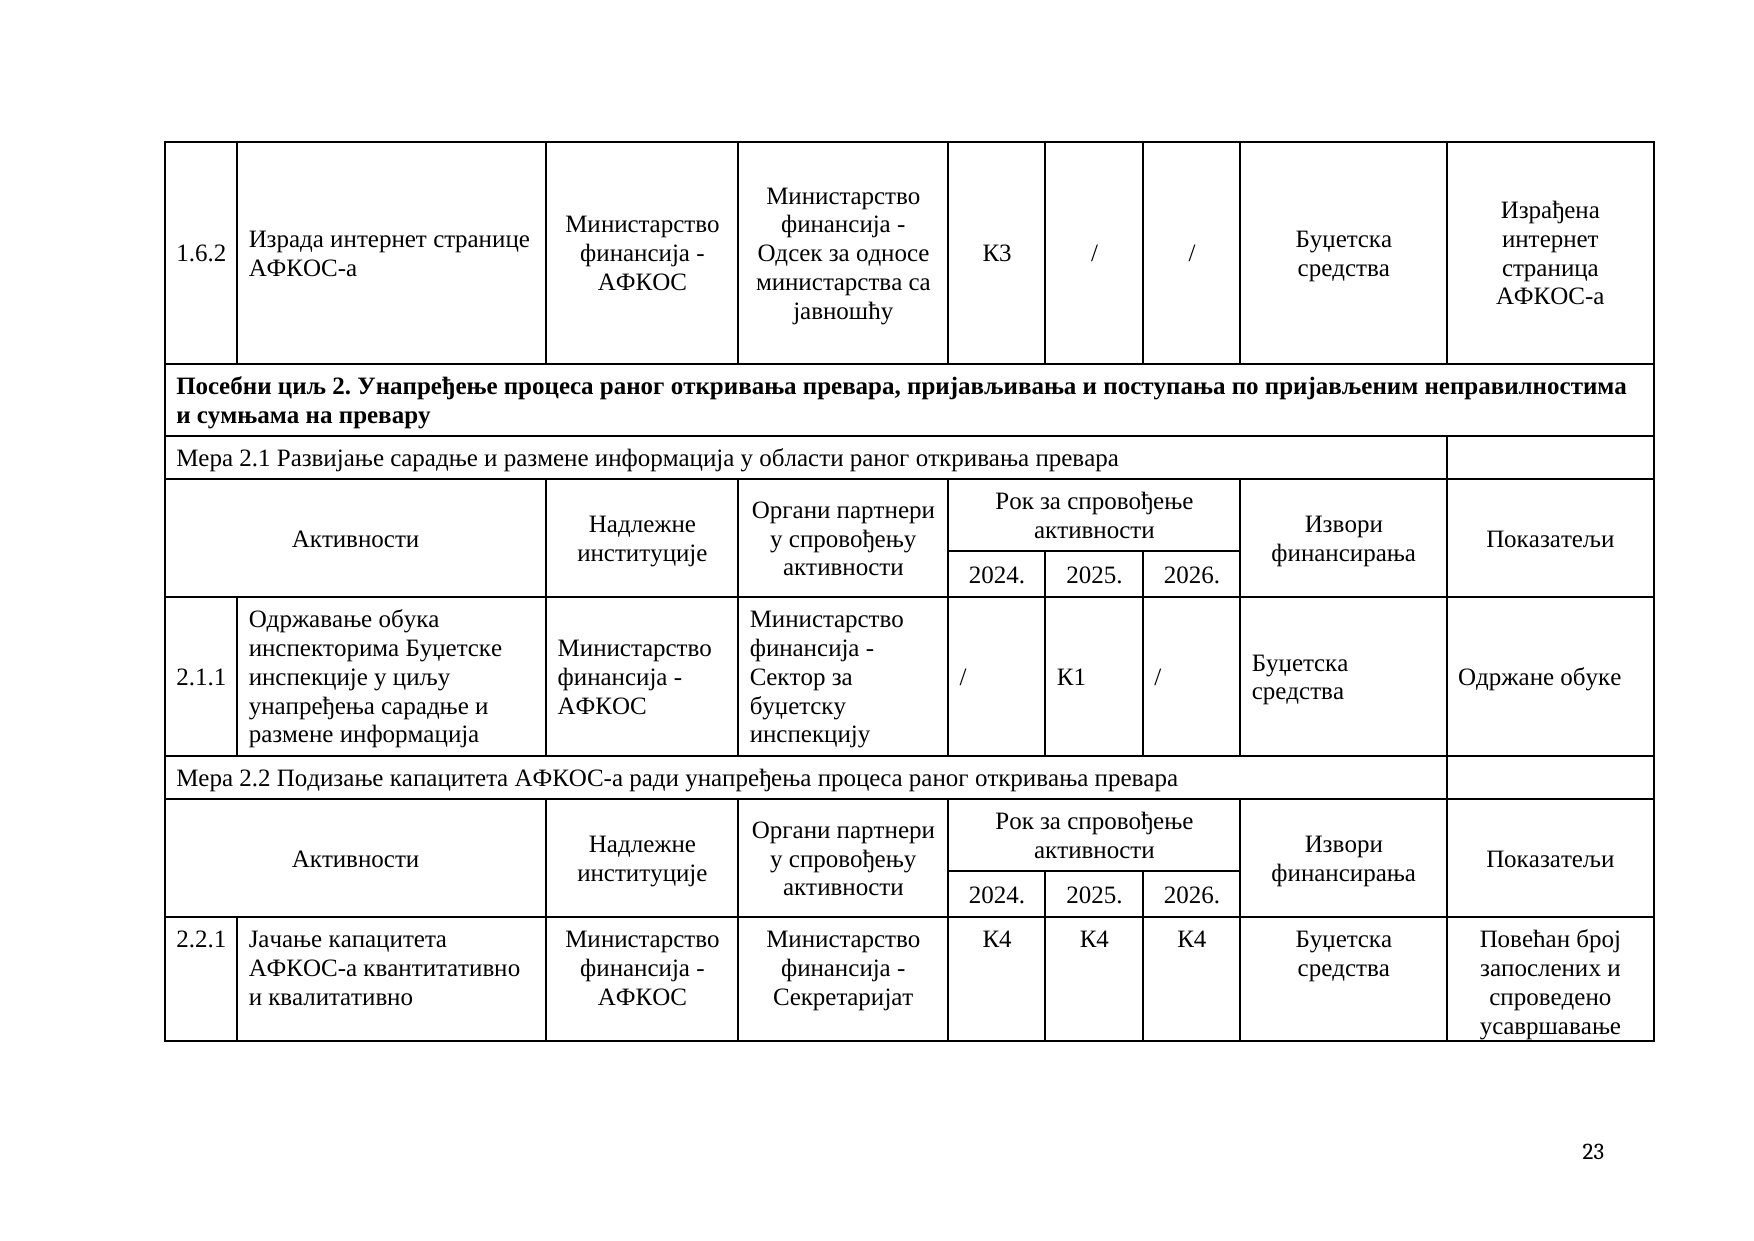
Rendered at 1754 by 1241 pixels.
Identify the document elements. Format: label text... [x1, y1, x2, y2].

table_cell 1.6.2 [166, 143, 236, 363]
table_cell Министарство финансија - Одсек за односе министарства са јавношћу [739, 143, 947, 363]
table_cell 2024. [949, 872, 1044, 916]
table_cell К3 [949, 143, 1044, 363]
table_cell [547, 143, 737, 363]
table_cell Одржавање обука инспекторима Буџетске инспекције у циљу унапређења сарадње и размене информација [238, 598, 545, 754]
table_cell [238, 918, 545, 1039]
table_cell К4 [1144, 918, 1239, 1039]
table_cell Министарство финансија - АФКОС [547, 598, 737, 754]
table_cell 2025. [1046, 552, 1142, 596]
table_cell Извори финансирања [1241, 800, 1446, 916]
table_cell 2026. [1144, 872, 1239, 916]
table_cell Активности [166, 480, 545, 596]
table_cell Израда интернет странице АФКОС-а [238, 143, 545, 363]
table_cell [1448, 437, 1653, 478]
table_cell / [949, 598, 1044, 754]
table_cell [739, 918, 947, 1039]
table_cell К4 [1046, 918, 1142, 1039]
table_cell / [1144, 598, 1239, 754]
table_cell Рок за спровођење активности [949, 480, 1239, 550]
table_cell 2026. [1144, 552, 1239, 596]
table_cell Мера 2.2 Подизање капацитета АФКОС-а ради унапређења процеса раног откривања превара [166, 757, 1446, 798]
table_cell К4 [949, 918, 1044, 1039]
table_cell Министарство финансија - Сектор за буџетску инспекцију [739, 598, 947, 754]
table_cell Буџетска средства [1241, 598, 1446, 754]
table_cell Одржане обуке [1448, 598, 1653, 754]
table_cell Показатељи [1448, 480, 1653, 596]
table_cell Oргани партнери у спровођењу активности [739, 480, 947, 596]
table_cell / [1046, 143, 1142, 363]
table_cell Буџетска средства [1241, 143, 1446, 363]
table_cell Рок за спровођење активности [949, 800, 1239, 870]
table_cell Oргани партнери у спровођењу активности [739, 800, 947, 916]
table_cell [547, 918, 737, 1039]
table_cell Буџетска средства [1241, 918, 1446, 1039]
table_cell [1448, 918, 1653, 1039]
table_cell Мера 2.1 Развијање сарадње и размене информација у области раног откривања превара [166, 437, 1446, 478]
table_cell 2025. [1046, 872, 1142, 916]
table_cell Надлежне институције [547, 800, 737, 916]
table_cell 2024. [949, 552, 1044, 596]
table_cell [1448, 757, 1653, 798]
table_cell Активности [166, 800, 545, 916]
table_cell Извори финансирања [1241, 480, 1446, 596]
table_cell Израђена интернет страница АФКОС-а [1448, 143, 1653, 363]
table_cell 2.1.1 [166, 598, 236, 754]
table_cell К1 [1046, 598, 1142, 754]
table_cell Надлежне институције [547, 480, 737, 596]
table_cell Посебни циљ 2. Унапређење процеса раног откривања превара, пријављивања и поступања по пријављеним неправилностима и сумњама на превару [166, 365, 1653, 435]
table_cell Показатељи [1448, 800, 1653, 916]
table_cell / [1144, 143, 1239, 363]
table_cell 2.2.1 [166, 918, 236, 1039]
